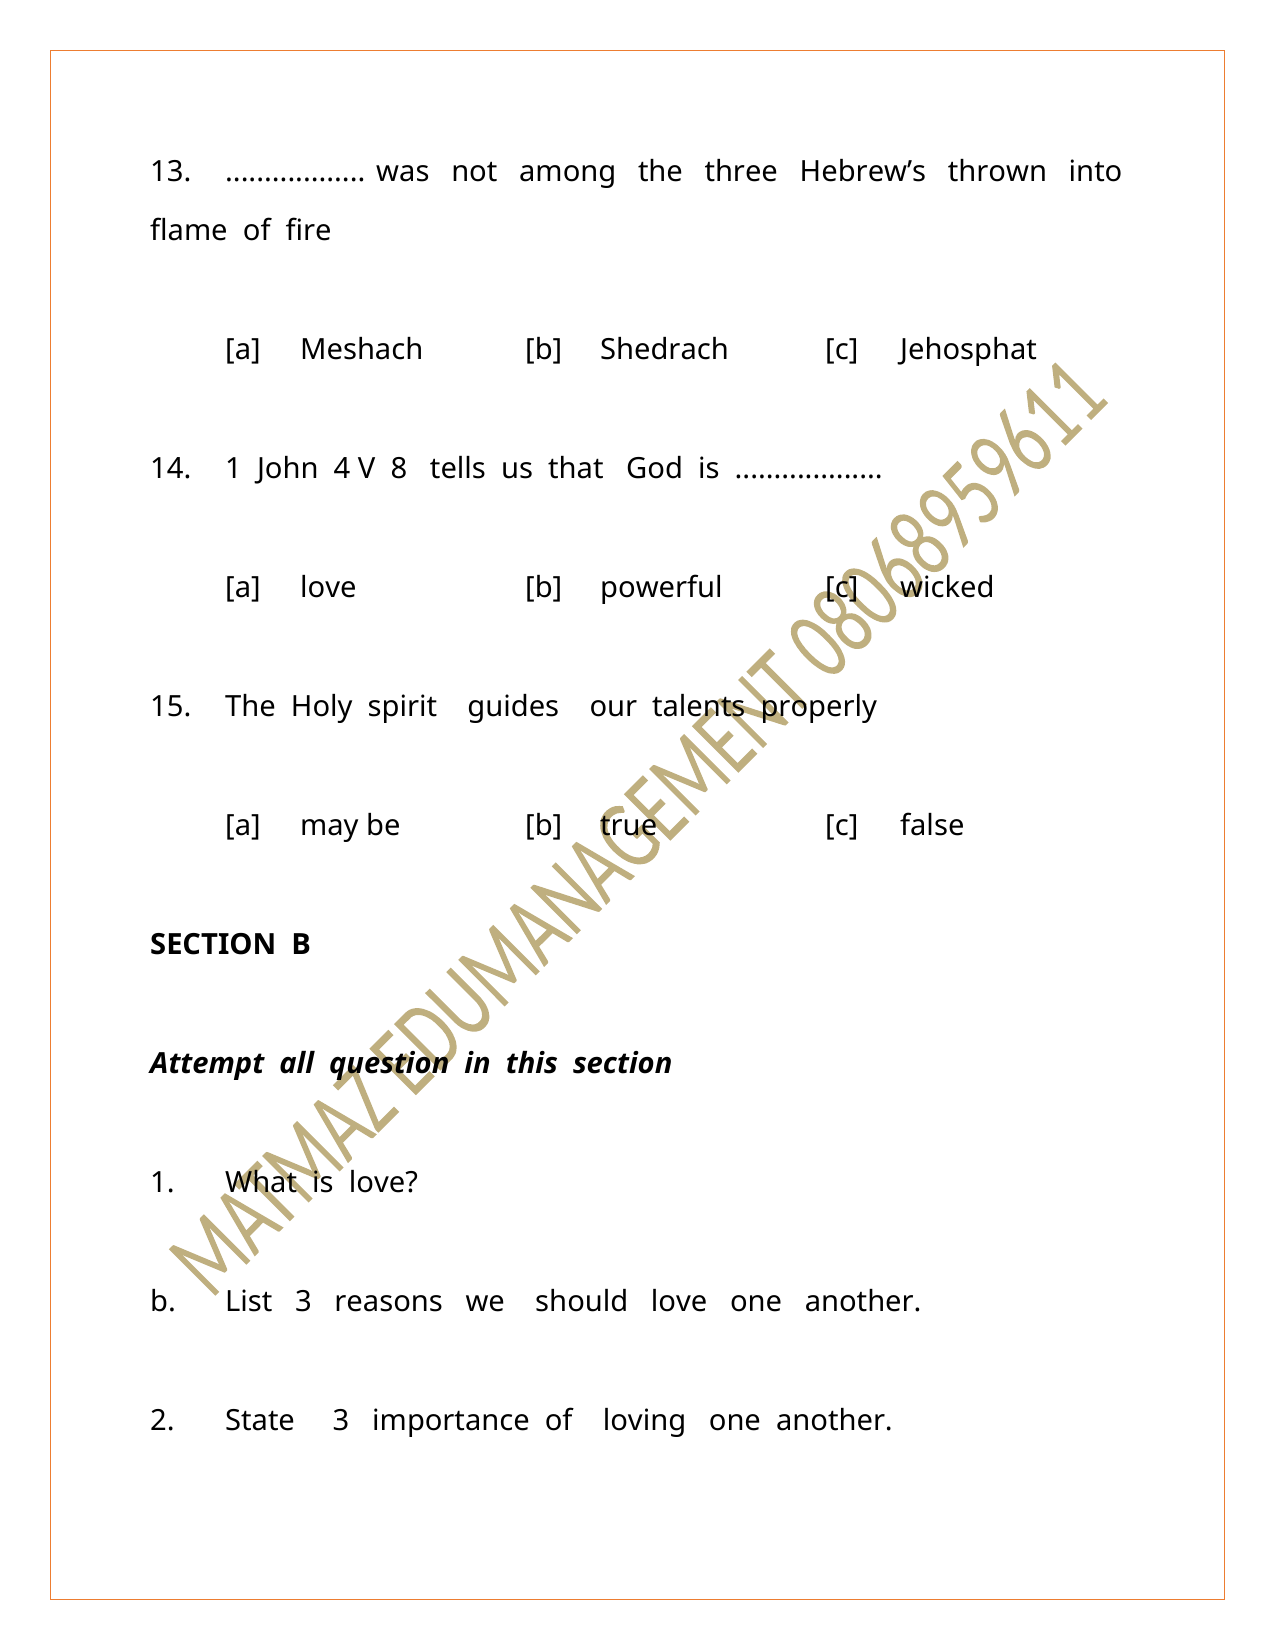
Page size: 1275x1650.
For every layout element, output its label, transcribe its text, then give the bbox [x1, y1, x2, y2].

text [a] love [b] powerful [c] wicked [150, 566, 1125, 606]
text 1. What is love? [150, 1161, 1125, 1201]
text SECTION B [150, 923, 1125, 963]
text 15. The Holy spirit guides our talents properly [150, 685, 1125, 725]
text 13. .................. was not among the three Hebrew’s thrown into flame of fire [150, 150, 1125, 249]
text 14. 1 John 4 V 8 tells us that God is ................... [150, 447, 1125, 487]
text 2. State 3 importance of loving one another. [150, 1399, 1125, 1439]
text [a] Meshach [b] Shedrach [c] Jehosphat [150, 328, 1125, 368]
text b. List 3 reasons we should love one another. [150, 1280, 1125, 1320]
text [a] may be [b] true [c] false [150, 804, 1125, 844]
text Attempt all question in this section [150, 1042, 1125, 1082]
